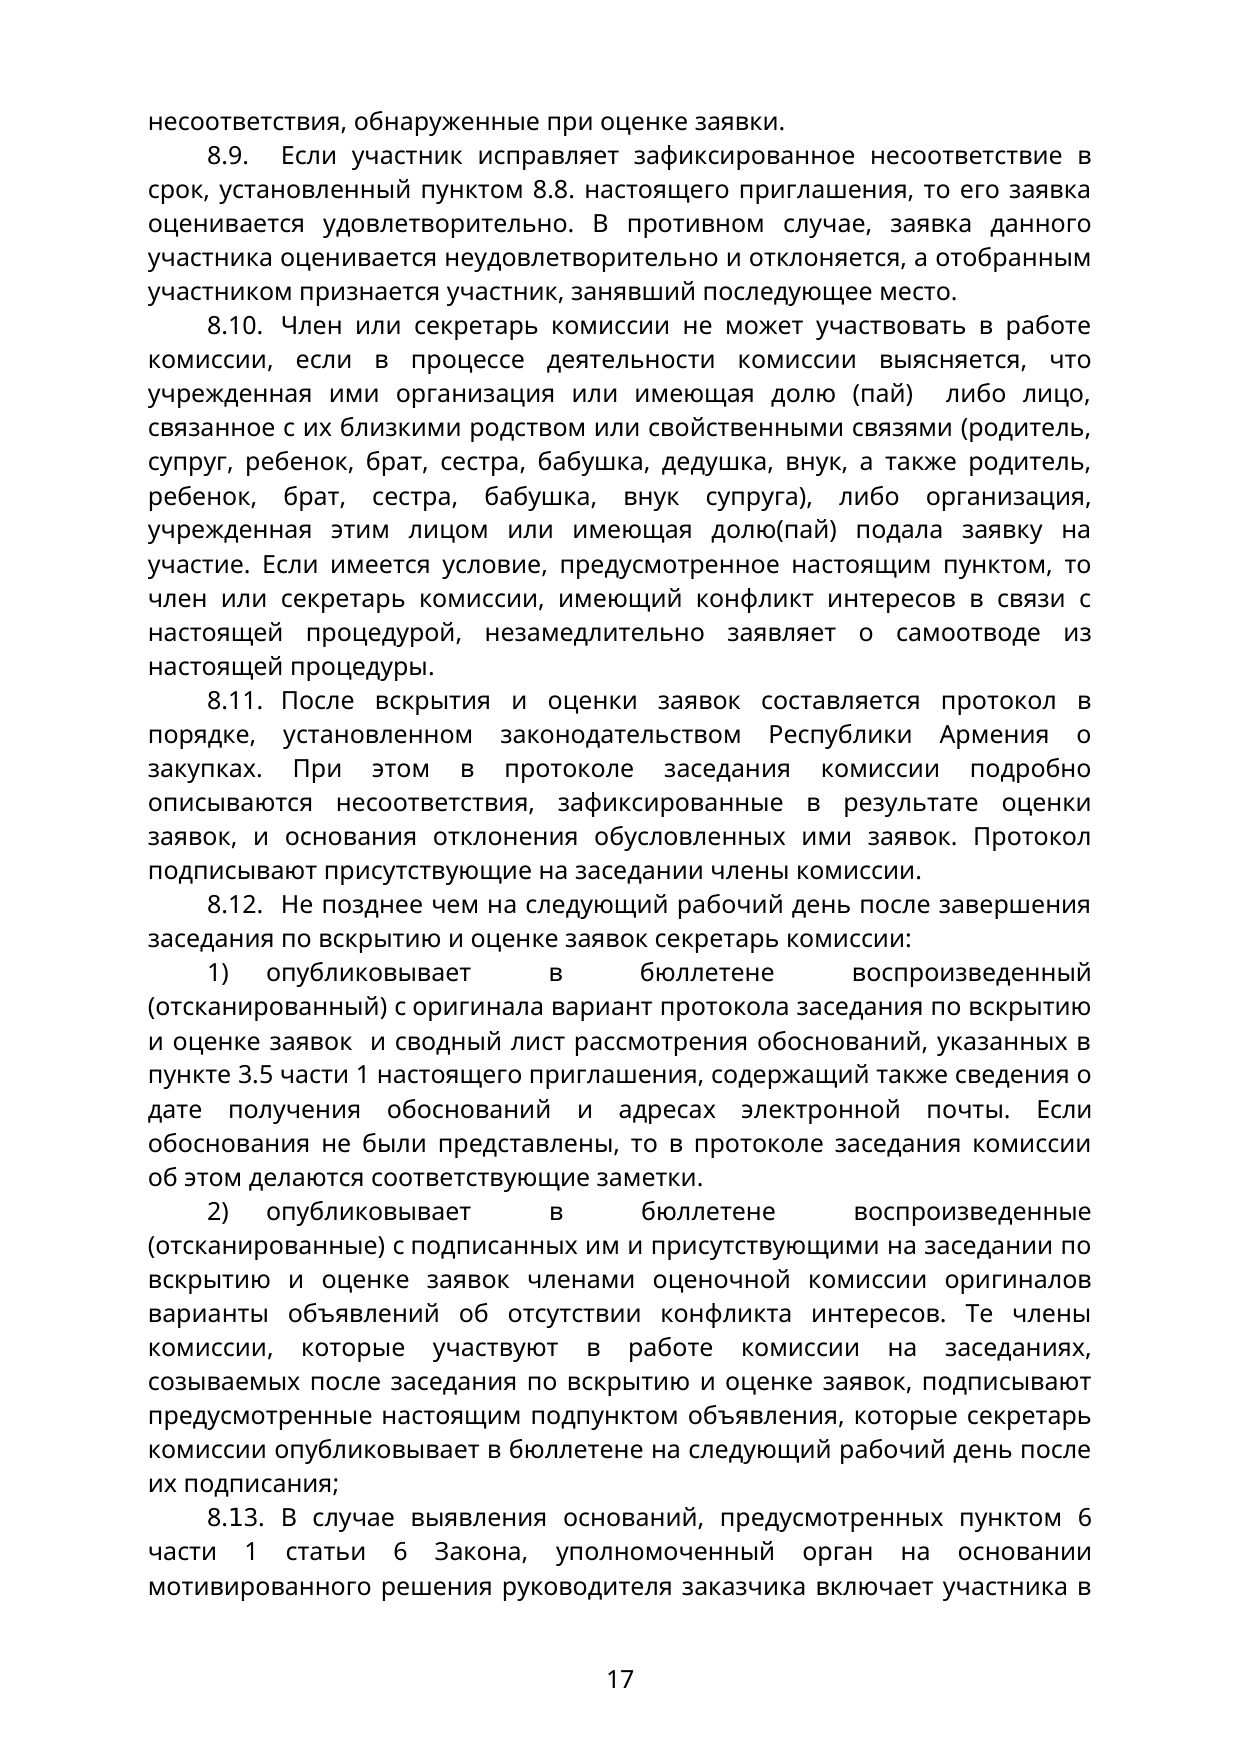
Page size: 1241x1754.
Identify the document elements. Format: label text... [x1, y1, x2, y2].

text 8.9. Если участник исправляет зафиксированное несоответствие в срок, установленный пунктом 8.8. настоящего приглашения, то его заявка оценивается удовлетворительно. В противном случае, заявка данного участника оценивается неудовлетворительно и отклоняется, а отобранным участником признается участник, занявший последующее место. [148, 137, 1092, 308]
text 8.10. Член или секретарь комиссии не может участвовать в работе комиссии, если в процессе деятельности комиссии выясняется, что учрежденная ими организация или имеющая долю (пай) либо лицо, связанное с их близкими родством или свойственными связями (родитель, супруг, ребенок, брат, сестра, бабушка, дедушка, внук, а также родитель, ребенок, брат, сестра, бабушка, внук супруга), либо организация, учрежденная этим лицом или имеющая долю(пай) подала заявку на участие. Если имеется условие, предусмотренное настоящим пунктом, то член или секретарь комиссии, имеющий конфликт интересов в связи с настоящей процедурой, незамедлительно заявляет о самоотводе из настоящей процедуры. [148, 308, 1092, 682]
text 8.11. После вскрытия и оценки заявок составляется протокол в порядке, установленном законодательством Республики Армения о закупках. При этом в протоколе заседания комиссии подробно описываются несоответствия, зафиксированные в результате оценки заявок, и основания отклонения обусловленных ими заявок. Протокол подписывают присутствующие на заседании члены комиссии. [148, 682, 1092, 887]
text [148, 1500, 1092, 1602]
text 1) опубликовывает в бюллетене воспроизведенный (отсканированный) с оригинала вариант протокола заседания по вскрытию и оценке заявок и сводный лист рассмотрения обоснований, указанных в пункте 3.5 части 1 настоящего приглашения, содержащий также сведения о дате получения обоснований и адресах электронной почты. Если обоснования не были представлены, то в протоколе заседания комиссии об этом делаются соответствующие заметки. [148, 955, 1092, 1193]
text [148, 103, 1092, 137]
text 8.12. Не позднее чем на следующий рабочий день после завершения заседания по вскрытию и оценке заявок секретарь комиссии: [148, 887, 1092, 955]
text 2) опубликовывает в бюллетене воспроизведенные (отсканированные) с подписанных им и присутствующими на заседании по вскрытию и оценке заявок членами оценочной комиссии оригиналов варианты объявлений об отсутствии конфликта интересов. Те члены комиссии, которые участвуют в работе комиссии на заседаниях, созываемых после заседания по вскрытию и оценке заявок, подписывают предусмотренные настоящим подпунктом объявления, которые секретарь комиссии опубликовывает в бюллетене на следующий рабочий день после их подписания; [148, 1193, 1092, 1500]
